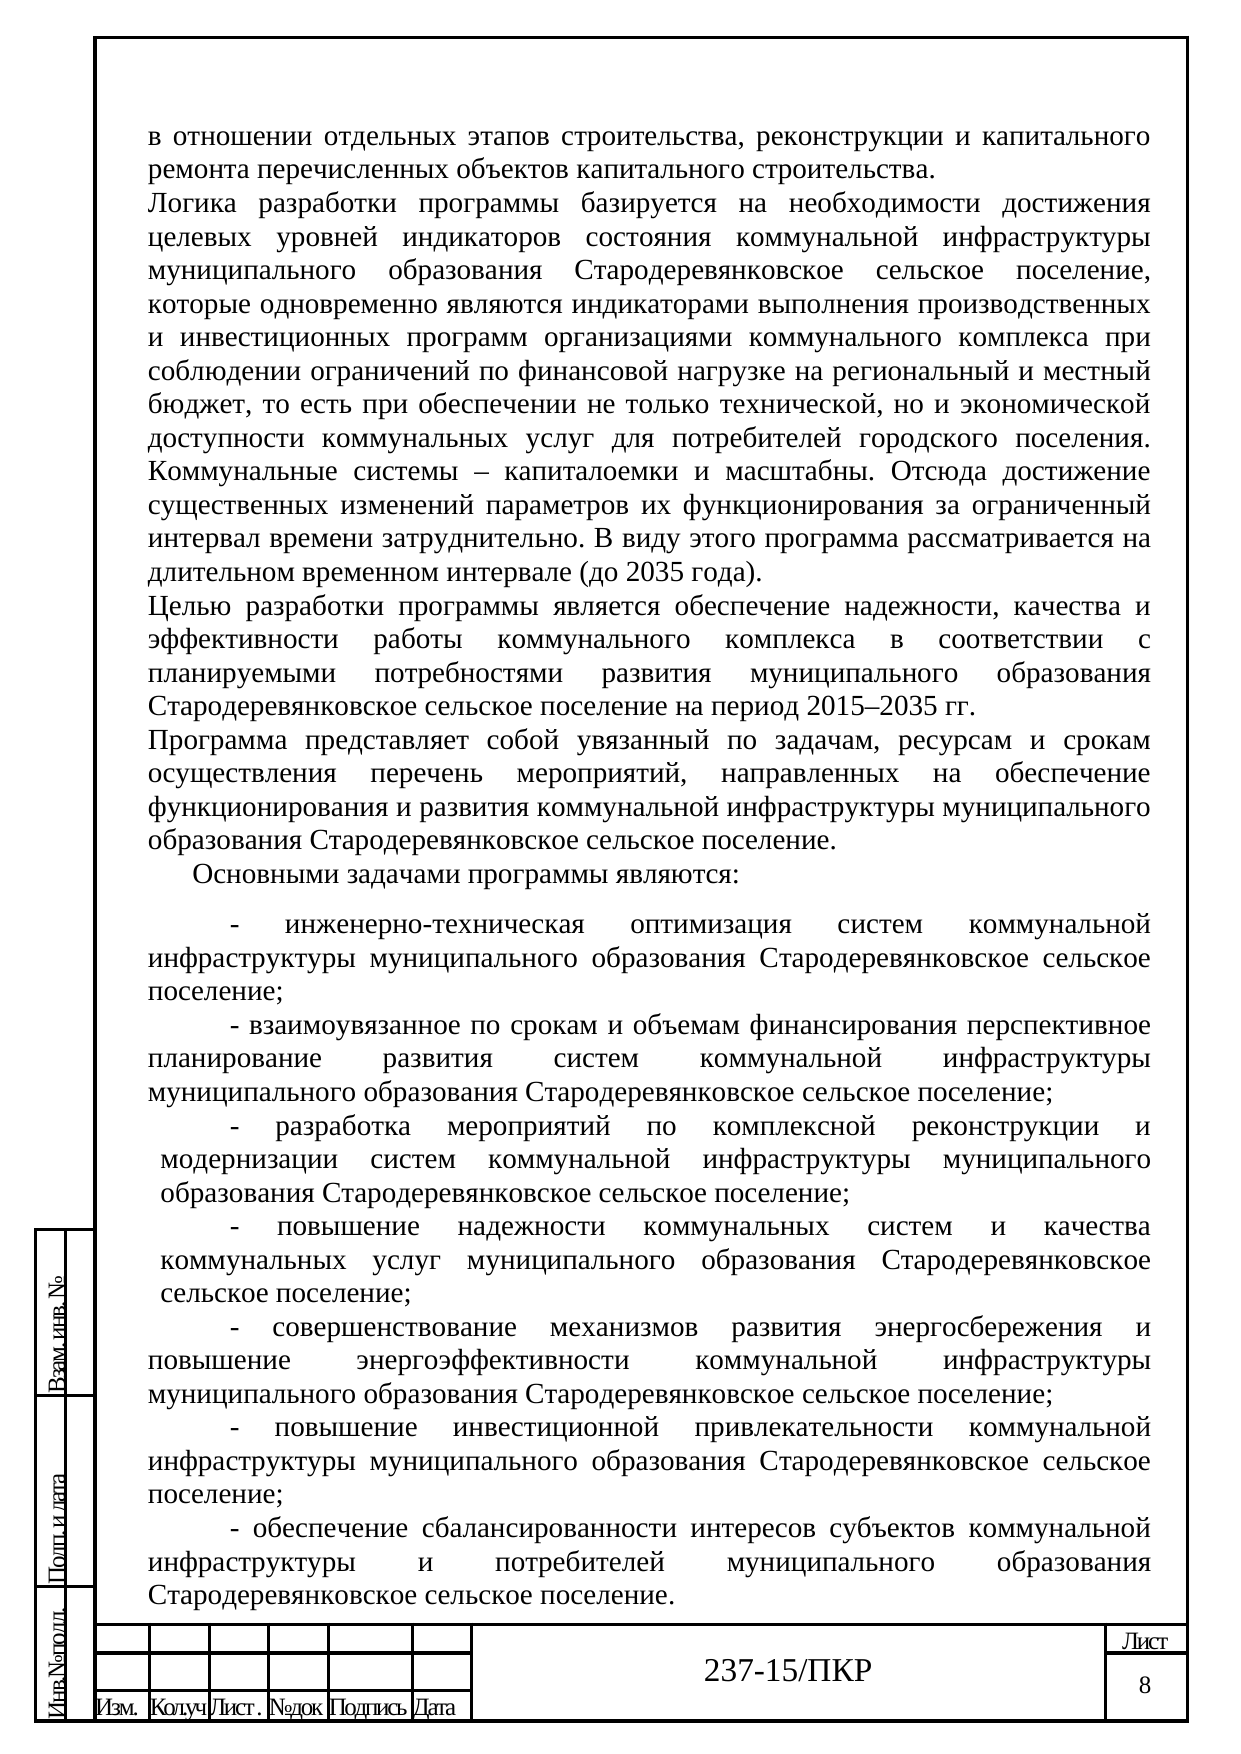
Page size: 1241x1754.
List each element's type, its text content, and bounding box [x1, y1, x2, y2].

text - разработка мероприятий по комплексной реконструкции и модернизации систем коммунальной инфраструктуры муниципального образования Стародеревянковское сельское поселение; [160, 1108, 1152, 1208]
text - инженерно-техническая оптимизация систем коммунальной инфраструктуры муниципального образования Стародеревянковское сельское поселение; [148, 906, 1152, 1007]
text Логика разработки программы базируется на необходимости достижения целевых уровней индикаторов состояния коммунальной инфраструктуры муниципального образования Стародеревянковское сельское поселение, которые одновременно являются индикаторами выполнения производственных и инвестиционных программ организациями коммунального комплекса при соблюдении ограничений по финансовой нагрузке на региональный и местный бюджет, то есть при обеспечении не только технической, но и экономической доступности коммунальных услуг для потребителей городского поселения. Коммунальные системы – капиталоемки и масштабны. Отсюда достижение существенных изменений параметров их функционирования за ограниченный интервал времени затруднительно. В виду этого программа рассматривается на длительном временном интервале (до 2035 года). [148, 185, 1152, 588]
text Основными задачами программы являются: [148, 856, 1152, 889]
text - обеспечение сбалансированности интересов субъектов коммунальной инфраструктуры и потребителей муниципального образования Стародеревянковское сельское поселение. [148, 1510, 1152, 1611]
text - взаимоувязанное по срокам и объемам финансирования перспективное планирование развития систем коммунальной инфраструктуры муниципального образования Стародеревянковское сельское поселение; [148, 1007, 1152, 1108]
text Целью разработки программы является обеспечение надежности, качества и эффективности работы коммунального комплекса в соответствии с планируемыми потребностями развития муниципального образования Стародеревянковское сельское поселение на период 2015–2035 гг. [148, 588, 1152, 722]
text - повышение инвестиционной привлекательности коммунальной инфраструктуры муниципального образования Стародеревянковское сельское поселение; [148, 1409, 1152, 1510]
text Программа представляет собой увязанный по задачам, ресурсам и срокам осуществления перечень мероприятий, направленных на обеспечение функционирования и развития коммунальной инфраструктуры муниципального образования Стародеревянковское сельское поселение. [148, 722, 1152, 856]
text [148, 118, 1152, 185]
text - повышение надежности коммунальных систем и качества коммунальных услуг муниципального образования Стародеревянковское сельское поселение; [160, 1208, 1152, 1309]
text - совершенствование механизмов развития энергосбережения и повышение энергоэффективности коммунальной инфраструктуры муниципального образования Стародеревянковское сельское поселение; [148, 1309, 1152, 1409]
